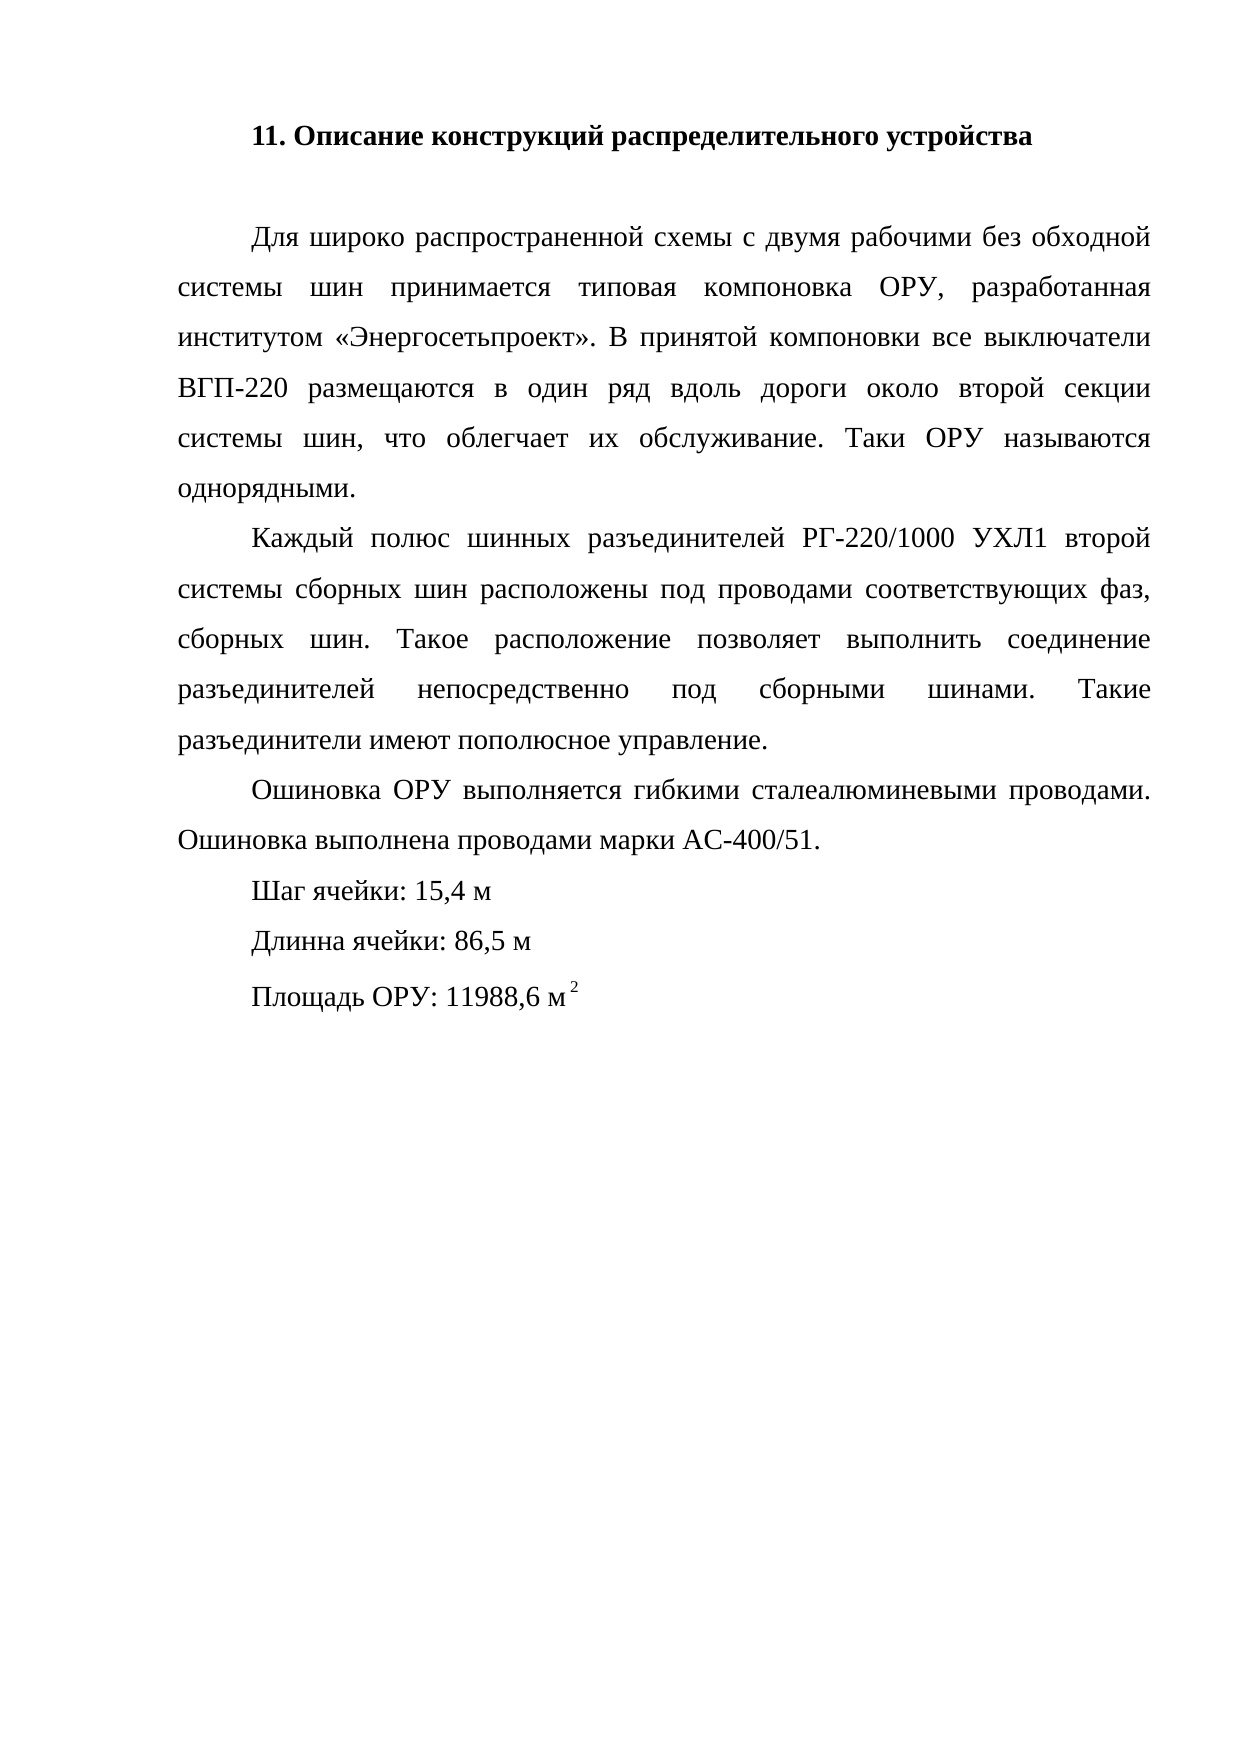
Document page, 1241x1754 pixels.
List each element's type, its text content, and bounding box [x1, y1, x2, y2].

text Шаг ячейки: 15,4 м [177, 873, 1152, 906]
text Площадь ОРУ: 11988,6 м [177, 973, 1152, 1013]
text Длинна ячейки: 86,5 м [177, 923, 1152, 957]
subtitle 11. Описание конструкций распределительного устройства [177, 118, 1152, 152]
text Для широко распространенной схемы с двумя рабочими без обходной системы шин принимается типовая компоновка ОРУ, разработанная институтом «Энергосетьпроект». В принятой компоновки все выключатели ВГП-220 размещаются в один ряд вдоль дороги около второй секции системы шин, что облегчает их обслуживание. Таки ОРУ называются однорядными. [177, 219, 1152, 504]
text Ошиновка ОРУ выполняется гибкими сталеалюминевыми проводами. Ошиновка выполнена проводами марки АС-400/51. [177, 772, 1152, 856]
text Каждый полюс шинных разъединителей РГ-220/1000 УХЛ1 второй системы сборных шин расположены под проводами соответствующих фаз, сборных шин. Такое расположение позволяет выполнить соединение разъединителей непосредственно под сборными шинами. Такие разъединители имеют пополюсное управление. [177, 521, 1152, 755]
